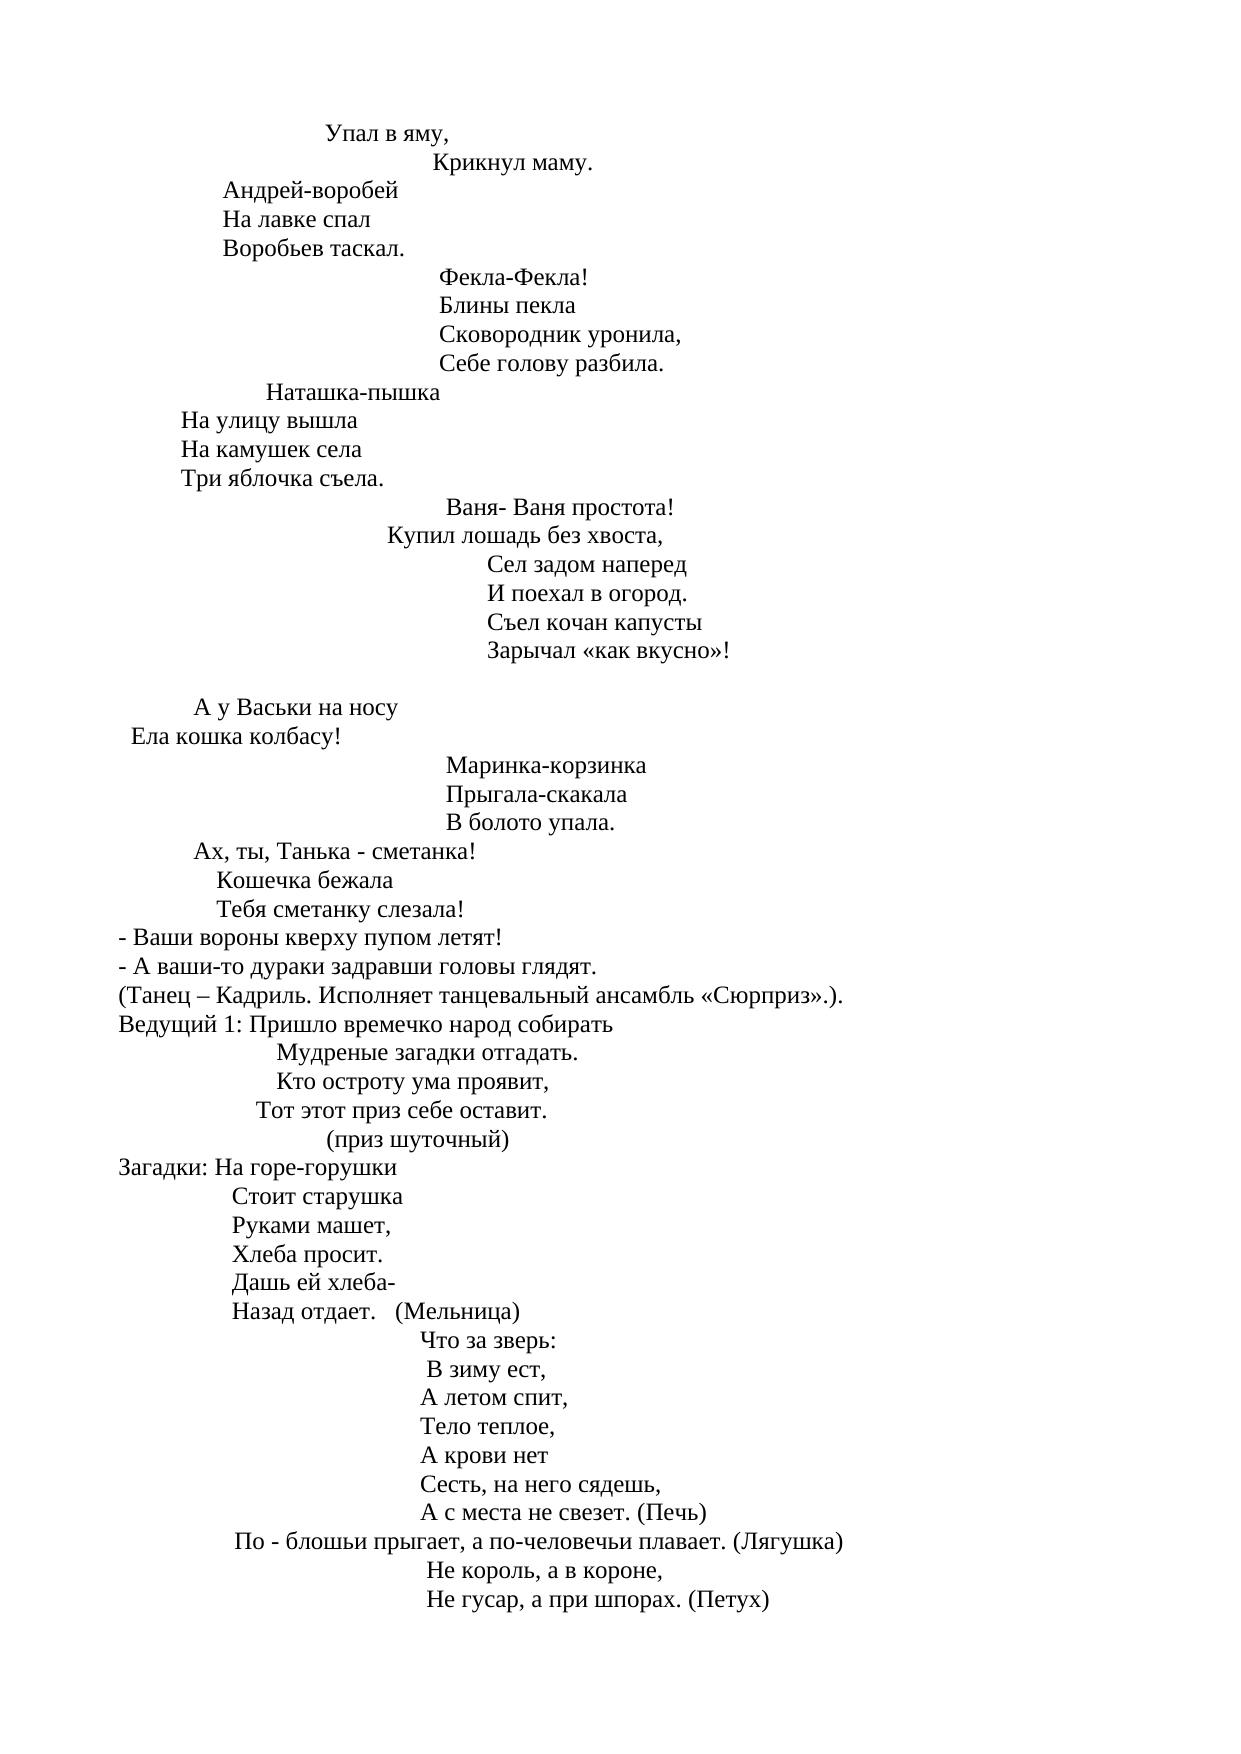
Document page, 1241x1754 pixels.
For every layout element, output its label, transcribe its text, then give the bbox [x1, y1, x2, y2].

text Крикнул маму. [118, 147, 1167, 176]
text На улицу вышла [118, 406, 1167, 434]
text (приз шуточный) [118, 1124, 1167, 1152]
text А крови нет [118, 1440, 1167, 1469]
text Руками машет, [118, 1210, 1167, 1239]
text Наташка-пышка [118, 377, 1167, 406]
text Мудреные загадки отгадать. [118, 1037, 1167, 1066]
text А летом спит, [118, 1382, 1167, 1411]
text На камушек села [118, 434, 1167, 463]
text Упал в яму, [118, 118, 1167, 147]
text Зарычал «как вкусно»! [118, 636, 1167, 664]
text На лавке спал [118, 204, 1167, 233]
text Сесть, на него сядешь, [118, 1469, 1167, 1497]
text Что за зверь: [118, 1325, 1167, 1354]
text Ведущий 1: Пришло времечко народ собирать [118, 1009, 1167, 1037]
text Андрей-воробей [118, 176, 1167, 204]
text В зиму ест, [118, 1354, 1167, 1382]
text В болото упала. [118, 807, 1167, 836]
text Себе голову разбила. [118, 348, 1167, 377]
text Съел кочан капусты [118, 607, 1167, 636]
text По - блошьи прыгает, а по-человечьи плавает. (Лягушка) [118, 1526, 1167, 1555]
text А с места не свезет. (Печь) [118, 1497, 1167, 1526]
text Дашь ей хлеба- [118, 1267, 1167, 1296]
text Купил лошадь без хвоста, [118, 521, 1167, 549]
text Три яблочка съела. [118, 463, 1167, 492]
text Кто остроту ума проявит, [118, 1066, 1167, 1095]
text Фекла-Фекла! [118, 262, 1167, 291]
text - А ваши-то дураки задравши головы глядят. [118, 951, 1167, 980]
text Загадки: На горе-горушки [118, 1152, 1167, 1181]
text Блины пекла [118, 291, 1167, 319]
text Не гусар, а при шпорах. (Петух) [118, 1584, 1167, 1612]
text Ах, ты, Танька - сметанка! [118, 836, 1167, 865]
text Ваня- Ваня простота! [118, 492, 1167, 521]
text А у Васьки на носу [118, 692, 1167, 721]
text И поехал в огород. [118, 578, 1167, 607]
text Кошечка бежала [118, 865, 1167, 894]
text Сел задом наперед [118, 549, 1167, 578]
text Назад отдает. (Мельница) [118, 1296, 1167, 1325]
text Маринка-корзинка [118, 750, 1167, 779]
text Не король, а в короне, [118, 1555, 1167, 1584]
text Ела кошка колбасу! [118, 721, 1167, 750]
text Стоит старушка [118, 1181, 1167, 1210]
text Тело теплое, [118, 1411, 1167, 1440]
text (Танец – Кадриль. Исполняет танцевальный ансамбль «Сюрприз».). [118, 980, 1167, 1009]
text Тебя сметанку слезала! [118, 894, 1167, 922]
text Хлеба просит. [118, 1239, 1167, 1267]
text - Ваши вороны кверху пупом летят! [118, 922, 1167, 951]
text Прыгала-скакала [118, 779, 1167, 807]
text Воробьев таскал. [118, 233, 1167, 262]
text Сковородник уронила, [118, 319, 1167, 348]
text Тот этот приз себе оставит. [118, 1095, 1167, 1124]
